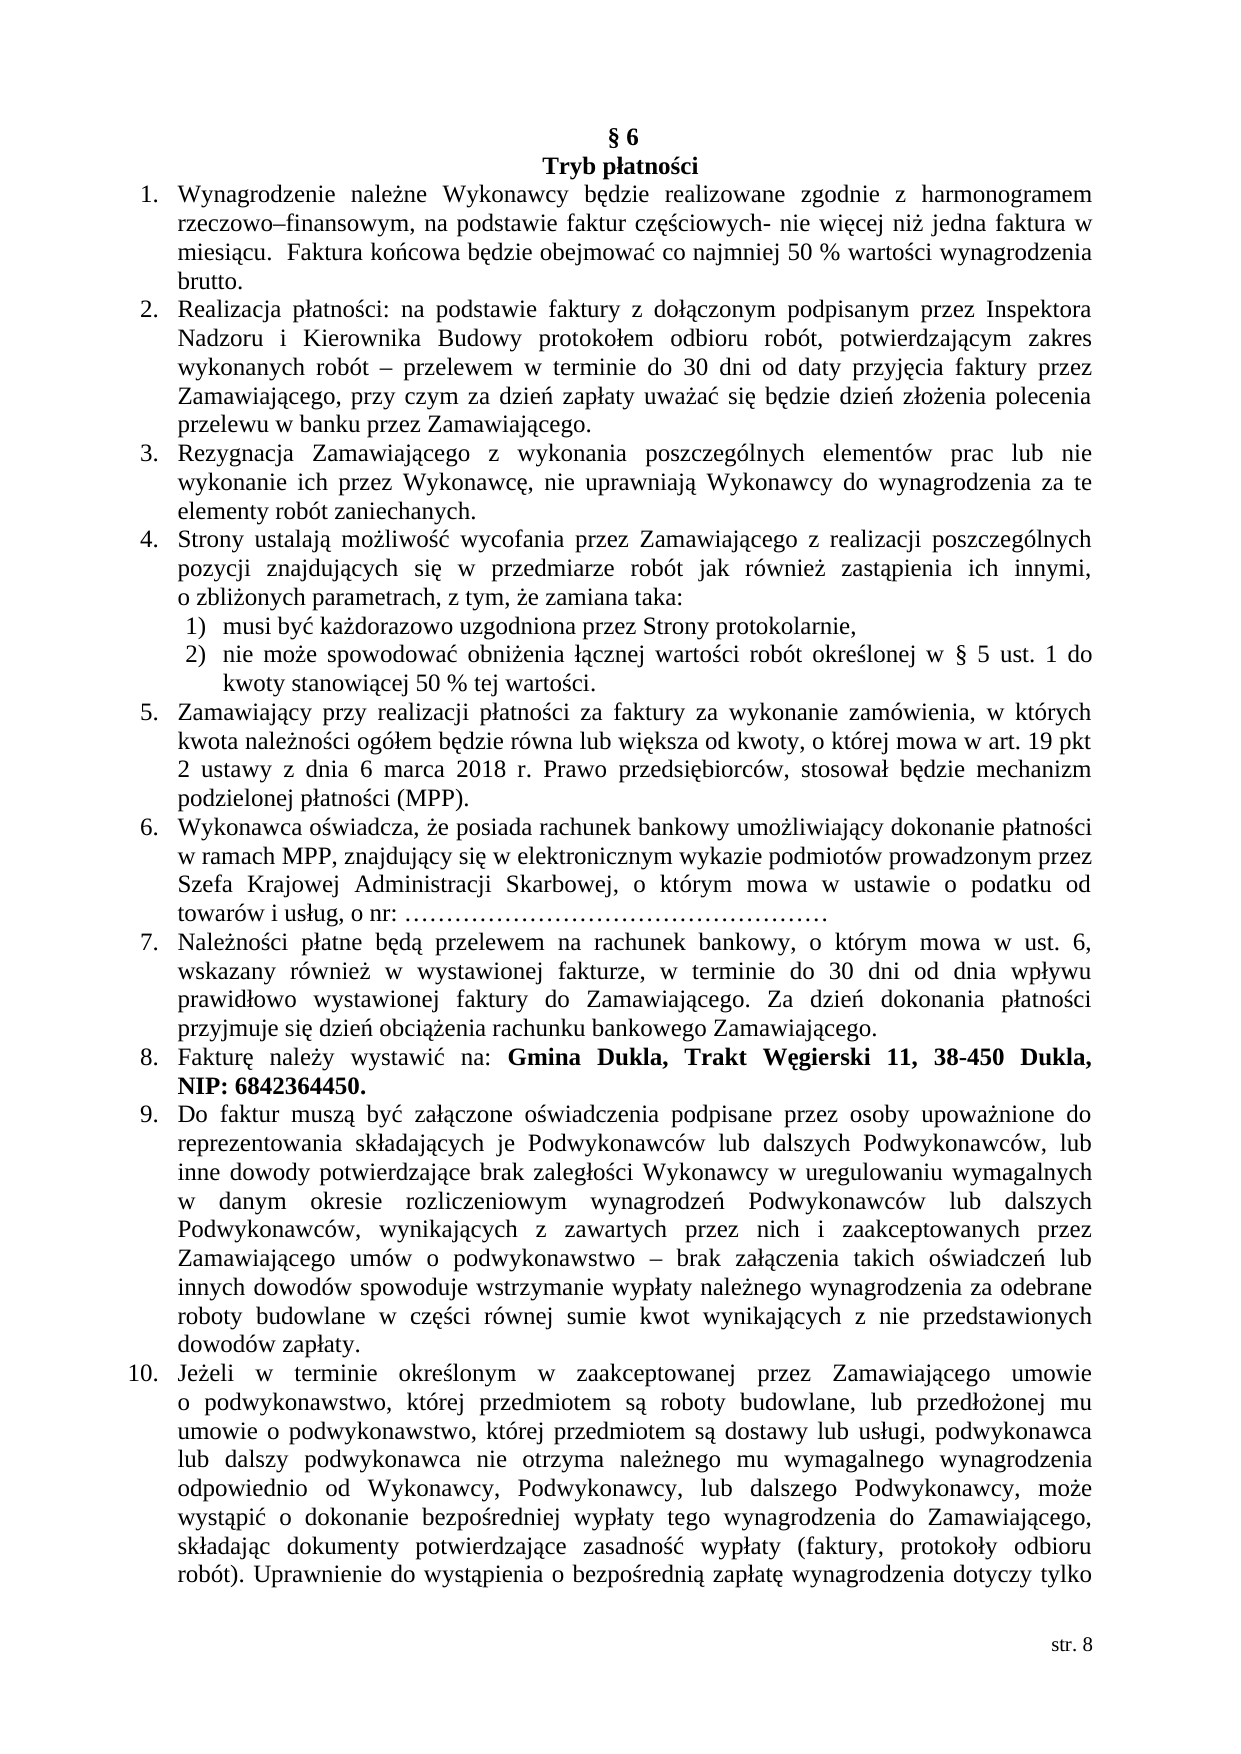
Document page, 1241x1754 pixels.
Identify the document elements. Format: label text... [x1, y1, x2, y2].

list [158, 1358, 1093, 1588]
list nie może spowodować obniżenia łącznej wartości robót określonej w § 5 ust. 1 do kwoty stanowiącej 50 % tej wartości. [185, 639, 1093, 697]
list Zamawiający przy realizacji płatności za faktury za wykonanie zamówienia, w których kwota należności ogółem będzie równa lub większa od kwoty, o której mowa w art. 19 pkt 2 ustawy z dnia 6 marca 2018 r. Prawo przedsiębiorców, stosował będzie mechanizm podzielonej płatności (MPP). [158, 697, 1093, 812]
list Do faktur muszą być załączone oświadczenia podpisane przez osoby upoważnione do reprezentowania składających je Podwykonawców lub dalszych Podwykonawców, lub inne dowody potwierdzające brak zaległości Wykonawcy w uregulowaniu wymagalnych w danym okresie rozliczeniowym wynagrodzeń Podwykonawców lub dalszych Podwykonawców, wynikających z zawartych przez nich i zaakceptowanych przez Zamawiającego umów o podwykonawstwo – brak załączenia takich oświadczeń lub innych dowodów spowoduje wstrzymanie wypłaty należnego wynagrodzenia za odebrane roboty budowlane w części równej sumie kwot wynikających z nie przedstawionych dowodów zapłaty. [158, 1099, 1093, 1358]
list Należności płatne będą przelewem na rachunek bankowy, o którym mowa w ust. 6, wskazany również w wystawionej fakturze, w terminie do 30 dni od dnia wpływu prawidłowo wystawionej faktury do Zamawiającego. Za dzień dokonania płatności przyjmuje się dzień obciążenia rachunku bankowego Zamawiającego. [158, 927, 1093, 1042]
text § 6 [153, 122, 1093, 151]
list Rezygnacja Zamawiającego z wykonania poszczególnych elementów prac lub nie wykonanie ich przez Wykonawcę, nie uprawniają Wykonawcy do wynagrodzenia za te elementy robót zaniechanych. [158, 438, 1093, 524]
list Strony ustalają możliwość wycofania przez Zamawiającego z realizacji poszczególnych pozycji znajdujących się w przedmiarze robót jak również zastąpienia ich innymi, o zbliżonych parametrach, z tym, że zamiana taka: [158, 524, 1093, 611]
list Realizacja płatności: na podstawie faktury z dołączonym podpisanym przez Inspektora Nadzoru i Kierownika Budowy protokołem odbioru robót, potwierdzającym zakres wykonanych robót – przelewem w terminie do 30 dni od daty przyjęcia faktury przez Zamawiającego, przy czym za dzień zapłaty uważać się będzie dzień złożenia polecenia przelewu w banku przez Zamawiającego. [158, 294, 1093, 438]
list Fakturę należy wystawić na: Gmina Dukla, Trakt Węgierski 11, 38-450 Dukla, NIP: 6842364450. [158, 1042, 1093, 1099]
subtitle Tryb płatności [148, 151, 1093, 179]
list musi być każdorazowo uzgodniona przez Strony protokolarnie, [185, 611, 1093, 639]
list Wykonawca oświadcza, że posiada rachunek bankowy umożliwiający dokonanie płatności w ramach MPP, znajdujący się w elektronicznym wykazie podmiotów prowadzonym przez Szefa Krajowej Administracji Skarbowej, o którym mowa w ustawie o podatku od towarów i usług, o nr: …………………………………………… [158, 812, 1093, 927]
list Wynagrodzenie należne Wykonawcy będzie realizowane zgodnie z harmonogramem rzeczowo–finansowym, na podstawie faktur częściowych- nie więcej niż jedna faktura w miesiącu. Faktura końcowa będzie obejmować co najmniej 50 % wartości wynagrodzenia brutto. [158, 179, 1093, 294]
